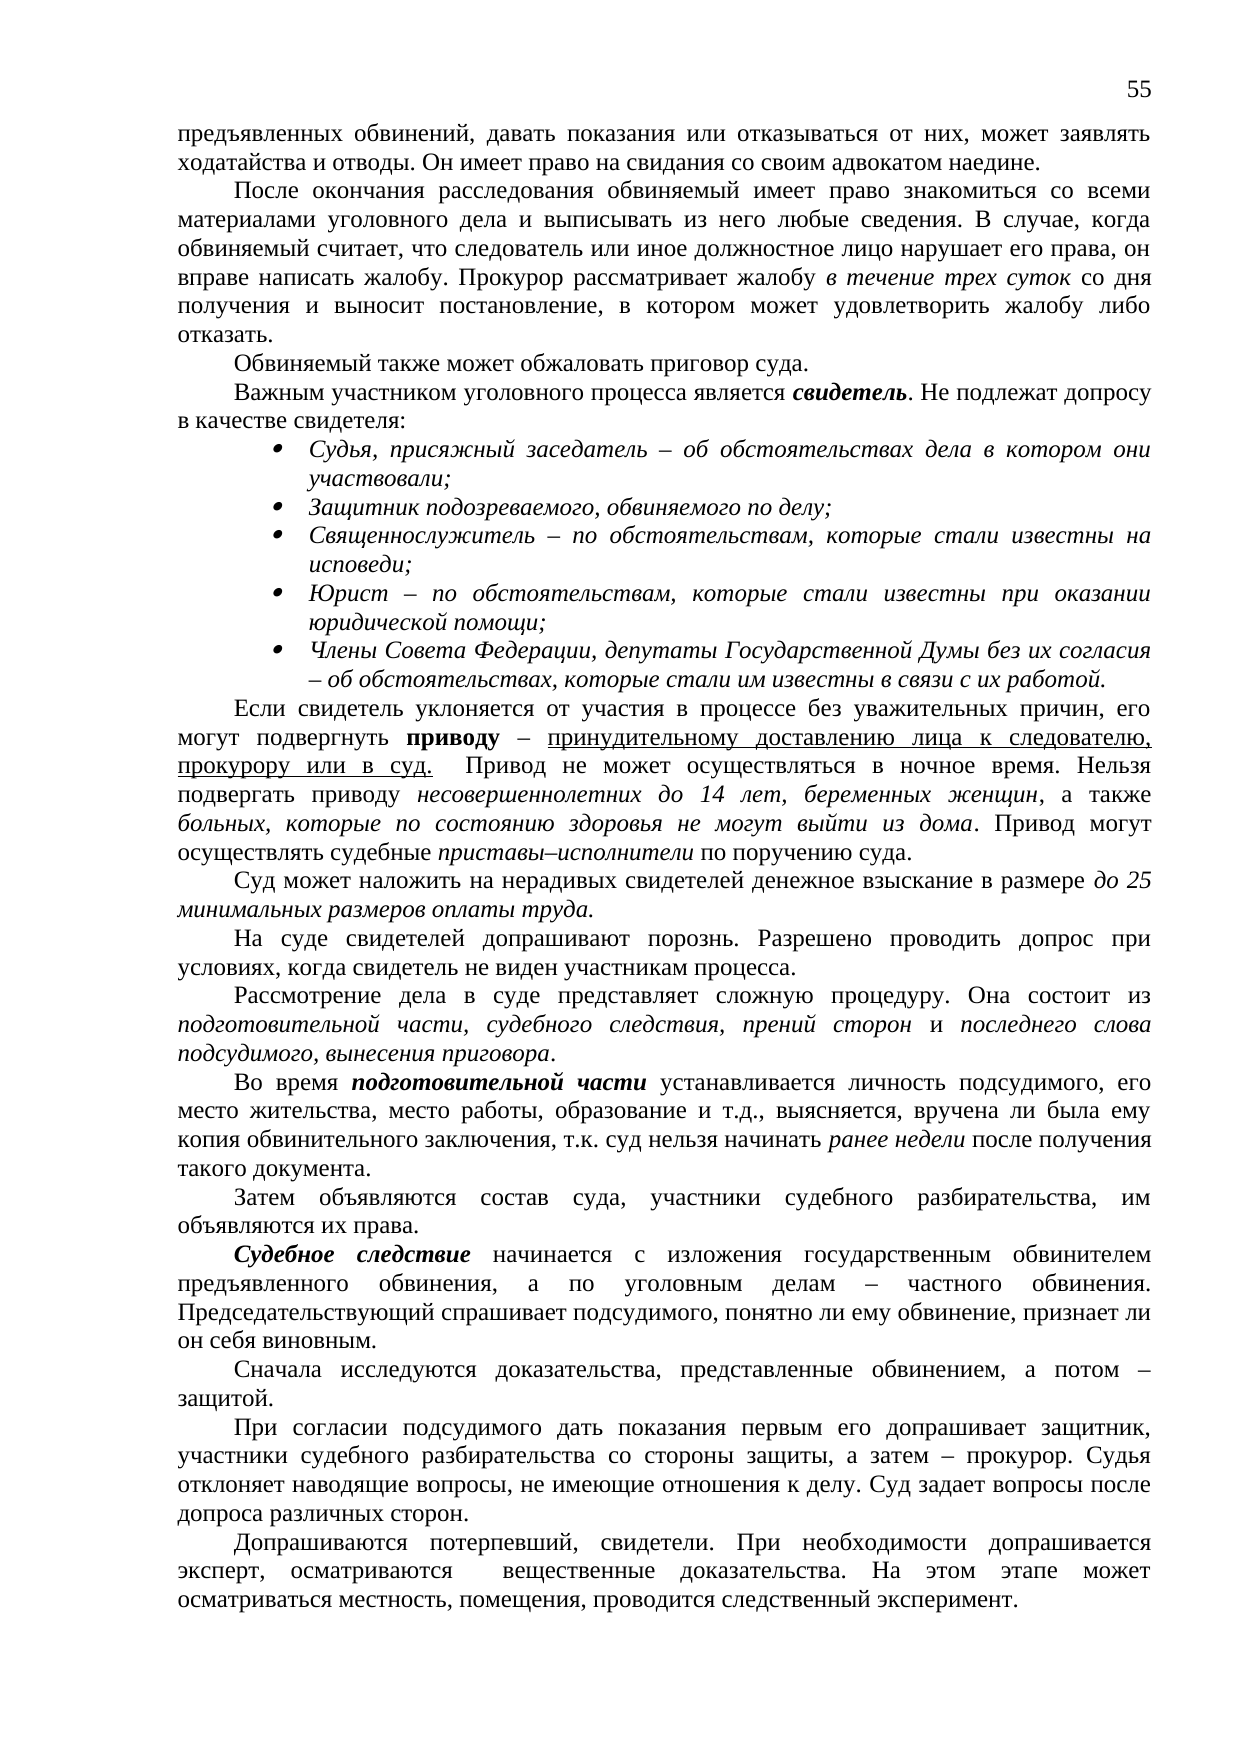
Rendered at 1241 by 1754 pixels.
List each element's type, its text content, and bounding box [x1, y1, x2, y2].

text Суд может наложить на нерадивых свидетелей денежное взыскание в размере до 25 минимальных размеров оплаты труда. [177, 866, 1152, 923]
text Судебное следствие начинается с изложения государственным обвинителем предъявленного обвинения, а по уголовным делам – частного обвинения. Председательствующий спрашивает подсудимого, понятно ли ему обвинение, признает ли он себя виновным. [177, 1239, 1152, 1354]
text После окончания расследования обвиняемый имеет право знакомиться со всеми материалами уголовного дела и выписывать из него любые сведения. В случае, когда обвиняемый считает, что следователь или иное должностное лицо нарушает его права, он вправе написать жалобу. Прокурор рассматривает жалобу в течение трех суток со дня получения и выносит постановление, в котором может удовлетворить жалобу либо отказать. [177, 176, 1152, 348]
text Рассмотрение дела в суде представляет сложную процедуру. Она состоит из подготовительной части, судебного следствия, прений сторон и последнего слова подсудимого, вынесения приговора. [177, 981, 1152, 1067]
text При согласии подсудимого дать показания первым его допрашивает защитник, участники судебного разбирательства со стороны защиты, а затем – прокурор. Судья отклоняет наводящие вопросы, не имеющие отношения к делу. Суд задает вопросы после допроса различных сторон. [177, 1412, 1152, 1527]
text Если свидетель уклоняется от участия в процессе без уважительных причин, его могут подвергнуть приводу – принудительному доставлению лица к следователю, прокурору или в суд. Привод не может осуществляться в ночное время. Нельзя подвергать приводу несовершеннолетних до 14 лет, беременных женщин, а также больных, которые по состоянию здоровья не могут выйти из дома. Привод могут осуществлять судебные приставы–исполнители по поручению суда. [177, 693, 1152, 866]
list Юрист – по обстоятельствам, которые стали известны при оказании юридической помощи; [271, 578, 1152, 636]
list Защитник подозреваемого, обвиняемого по делу; [271, 492, 1152, 521]
list Священнослужитель – по обстоятельствам, которые стали известны на исповеди; [271, 521, 1152, 578]
text Затем объявляются состав суда, участники судебного разбирательства, им объявляются их права. [177, 1182, 1152, 1239]
text На суде свидетелей допрашивают порознь. Разрешено проводить допрос при условиях, когда свидетель не виден участникам процесса. [177, 923, 1152, 981]
text Важным участником уголовного процесса является свидетель. Не подлежат допросу в качестве свидетеля: [177, 377, 1152, 434]
text Во время подготовительной части устанавливается личность подсудимого, его место жительства, место работы, образование и т.д., выясняется, вручена ли была ему копия обвинительного заключения, т.к. суд нельзя начинать ранее недели после получения такого документа. [177, 1067, 1152, 1182]
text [177, 118, 1152, 176]
text Допрашиваются потерпевший, свидетели. При необходимости допрашивается эксперт, осматриваются вещественные доказательства. На этом этапе может осматриваться местность, помещения, проводится следственный эксперимент. [177, 1527, 1152, 1613]
list Судья, присяжный заседатель – об обстоятельствах дела в котором они участвовали; [271, 434, 1152, 492]
list Члены Совета Федерации, депутаты Государственной Думы без их согласия – об обстоятельствах, которые стали им известны в связи с их работой. [271, 636, 1152, 693]
text Обвиняемый также может обжаловать приговор суда. [177, 348, 1152, 377]
text Сначала исследуются доказательства, представленные обвинением, а потом – защитой. [177, 1354, 1152, 1412]
